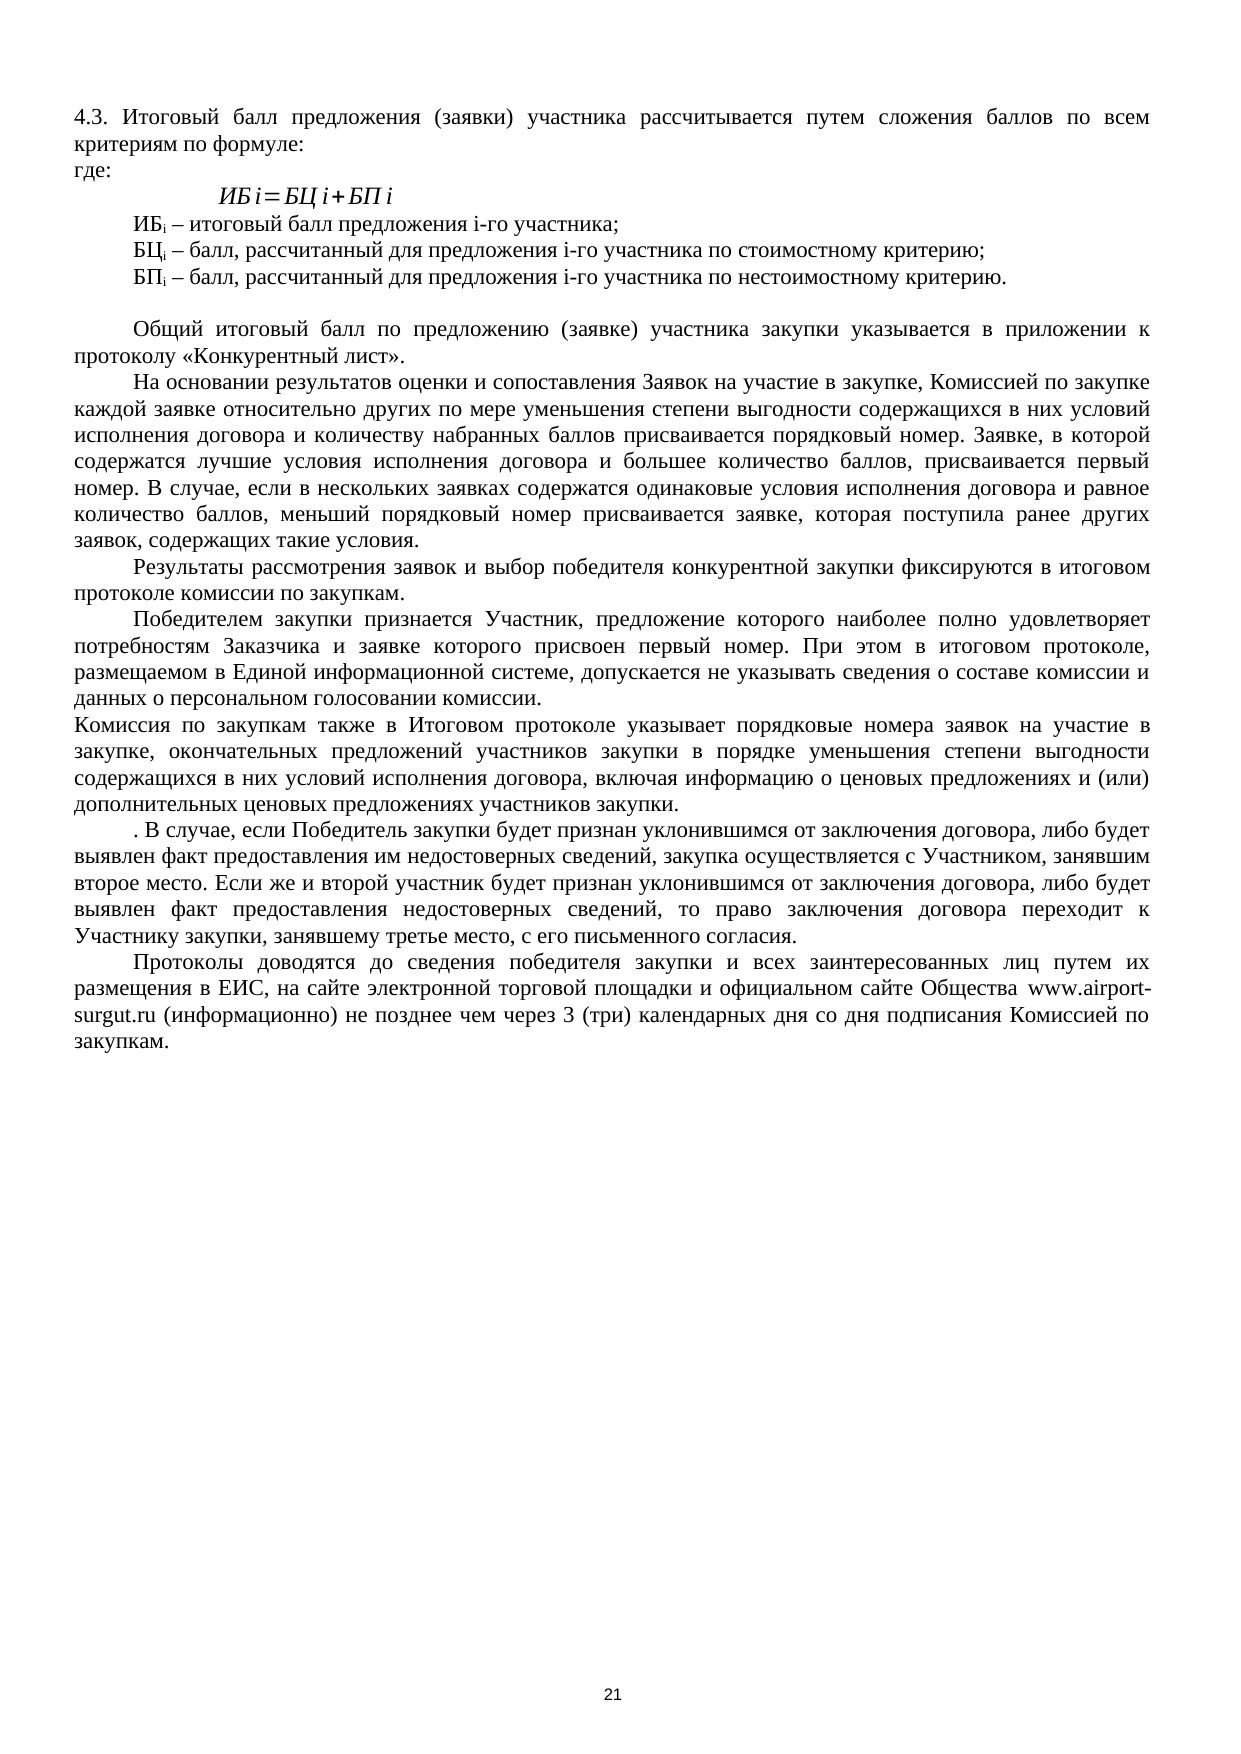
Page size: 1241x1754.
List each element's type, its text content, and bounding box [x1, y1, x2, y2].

text БЦi – балл, рассчитанный для предложения i-го участника по стоимостному критерию; [74, 236, 1152, 263]
text Победителем закупки признается Участник, предложение которого наиболее полно удовлетворяет потребностям Заказчика и заявке которого присвоен первый номер. При этом в итоговом протоколе, размещаемом в Единой информационной системе, допускается не указывать сведения о составе комиссии и данных о персональном голосовании комиссии. [74, 605, 1152, 711]
text Протоколы доводятся до сведения победителя закупки и всех заинтересованных лиц путем их размещения в ЕИС, на сайте электронной торговой площадки и официальном сайте Общества www.airport-surgut.ru (информационно) не позднее чем через 3 (три) календарных дня со дня подписания Комиссией по закупкам. [74, 948, 1152, 1053]
text Комиссия по закупкам также в Итоговом протоколе указывает порядковые номера заявок на участие в закупке, окончательных предложений участников закупки в порядке уменьшения степени выгодности содержащихся в них условий исполнения договора, включая информацию о ценовых предложениях и (или) дополнительных ценовых предложениях участников закупки. [74, 711, 1152, 816]
text Результаты рассмотрения заявок и выбор победителя конкурентной закупки фиксируются в итоговом протоколе комиссии по закупкам. [74, 553, 1152, 605]
text 4.3. Итоговый балл предложения (заявки) участника рассчитывается путем сложения баллов по всем критериям по формуле: [74, 103, 1152, 156]
text Общий итоговый балл по предложению (заявке) участника закупки указывается в приложении к протоколу «Конкурентный лист». [74, 316, 1152, 368]
text . В случае, если Победитель закупки будет признан уклонившимся от заключения договора, либо будет выявлен факт предоставления им недостоверных сведений, закупка осуществляется с Участником, занявшим второе место. Если же и второй участник будет признан уклонившимся от заключения договора, либо будет выявлен факт предоставления недостоверных сведений, то право заключения договора переходит к Участнику закупки, занявшему третье место, с его письменного согласия. [74, 816, 1152, 948]
text На основании результатов оценки и сопоставления Заявок на участие в закупке, Комиссией по закупке каждой заявке относительно других по мере уменьшения степени выгодности содержащихся в них условий исполнения договора и количеству набранных баллов присваивается порядковый номер. Заявке, в которой содержатся лучшие условия исполнения договора и большее количество баллов, присваивается первый номер. В случае, если в нескольких заявках содержатся одинаковые условия исполнения договора и равное количество баллов, меньший порядковый номер присваивается заявке, которая поступила ранее других заявок, содержащих такие условия. [74, 368, 1152, 553]
text ИБi – итоговый балл предложения i-го участника; [74, 210, 1152, 236]
text где: [74, 156, 1152, 182]
text БПi – балл, рассчитанный для предложения i-го участника по нестоимостному критерию. [74, 263, 1152, 289]
